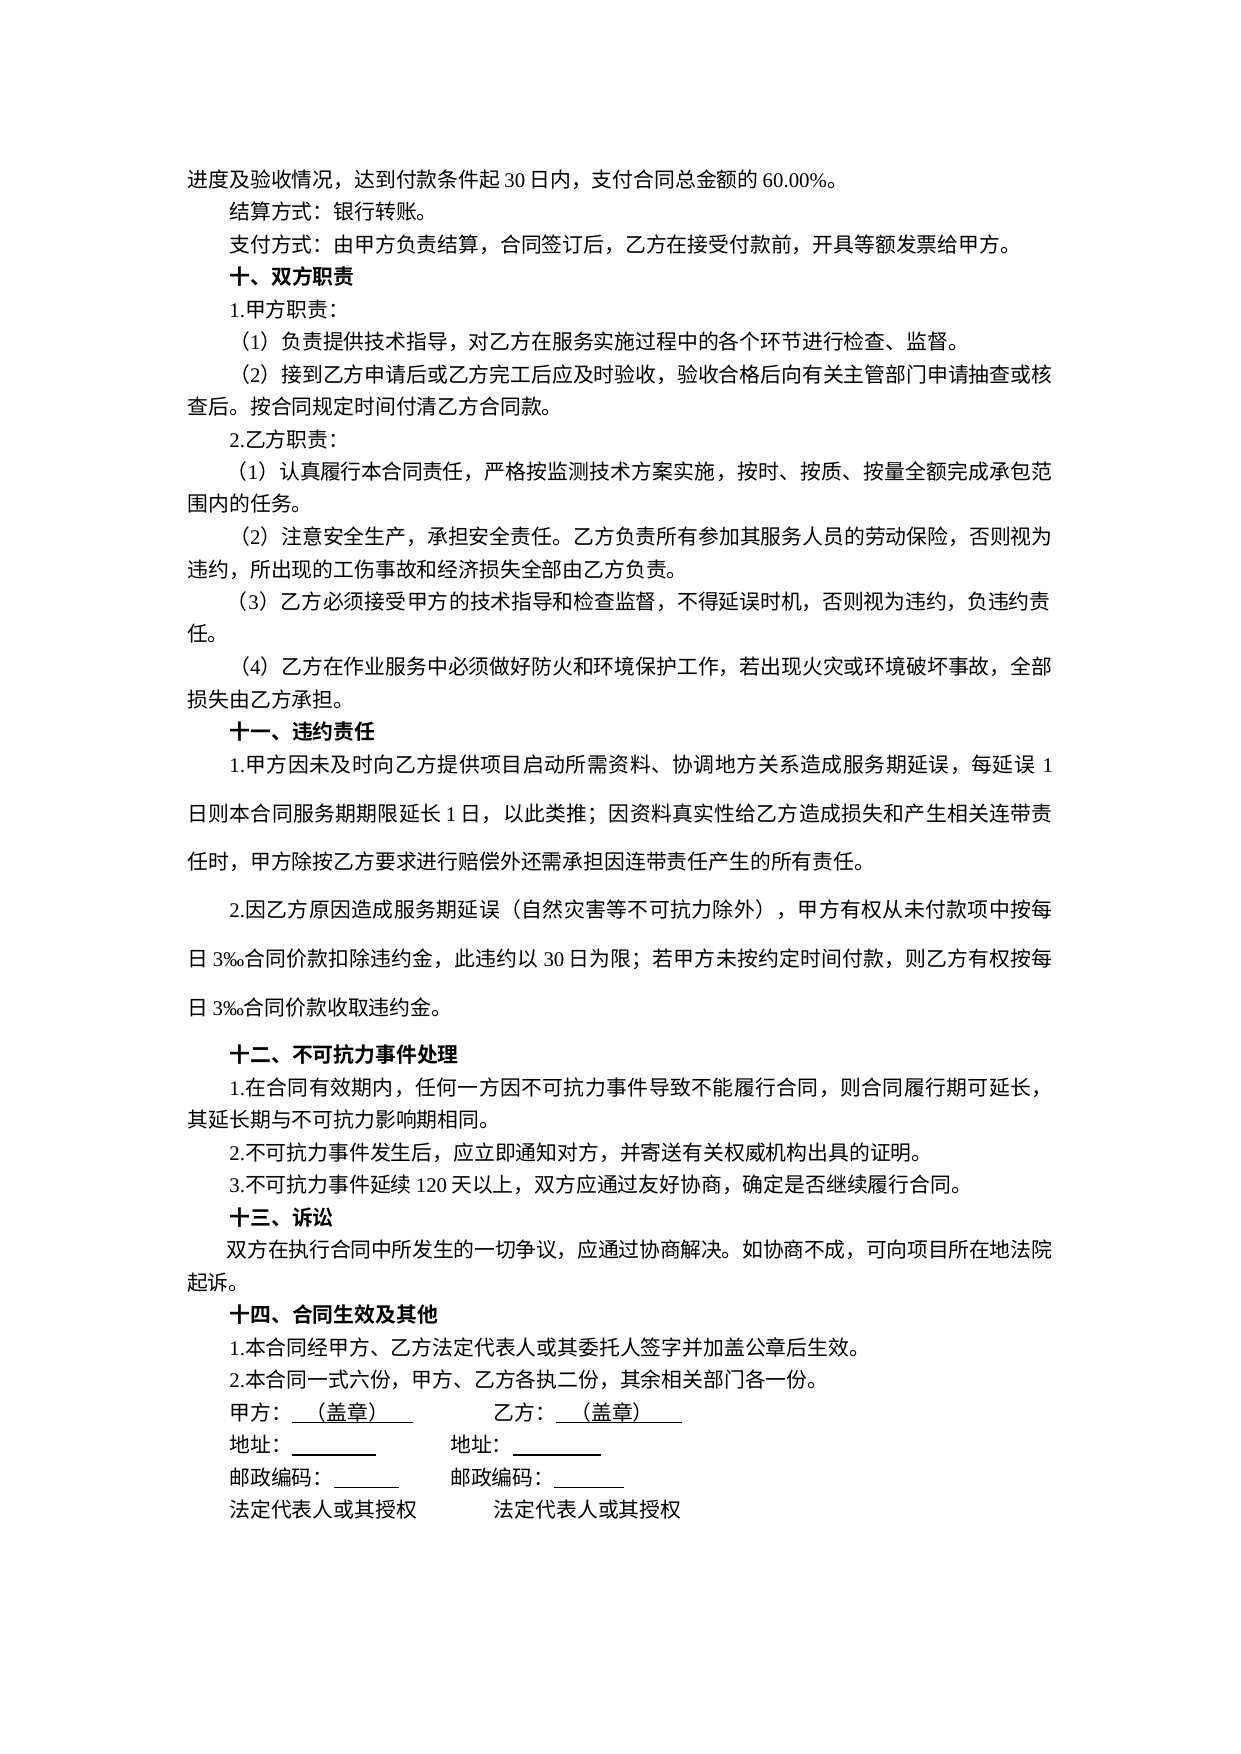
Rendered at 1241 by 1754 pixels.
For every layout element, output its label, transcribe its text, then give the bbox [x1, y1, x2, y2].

text 结算方式：银行转账。 [187, 194, 1053, 227]
text 十、双方职责 [187, 259, 1053, 292]
list 十三、诉讼 [187, 1200, 1053, 1232]
text （3）乙方必须接受甲方的技术指导和检查监督，不得延误时机，否则视为违约，负违约责任。 [187, 584, 1053, 649]
list 2.因乙方原因造成服务期延误（自然灾害等不可抗力除外），甲方有权从未付款项中按每日3‰合同价款扣除违约金，此违约以30日为限；若甲方未按约定时间付款，则乙方有权按每日3‰合同价款收取违约金。 [187, 892, 1053, 1022]
list 2.不可抗力事件发生后，应立即通知对方，并寄送有关权威机构出具的证明。 [187, 1135, 1053, 1167]
list 3.不可抗力事件延续120天以上，双方应通过友好协商，确定是否继续履行合同。 [187, 1167, 1053, 1200]
list 邮政编码： 邮政编码： [187, 1460, 1053, 1492]
list 1.甲方因未及时向乙方提供项目启动所需资料、协调地方关系造成服务期延误，每延误1日则本合同服务期期限延长1日，以此类推；因资料真实性给乙方造成损失和产生相关连带责任时，甲方除按乙方要求进行赔偿外还需承担因连带责任产生的所有责任。 [187, 747, 1053, 877]
text （2）注意安全生产，承担安全责任。乙方负责所有参加其服务人员的劳动保险，否则视为违约，所出现的工伤事故和经济损失全部由乙方负责。 [187, 519, 1053, 584]
list 双方在执行合同中所发生的一切争议，应通过协商解决。如协商不成，可向项目所在地法院起诉。 [187, 1232, 1053, 1297]
text 2.乙方职责： [187, 422, 1053, 454]
text 支付方式：由甲方负责结算，合同签订后，乙方在接受付款前，开具等额发票给甲方。 [187, 227, 1053, 259]
text （4）乙方在作业服务中必须做好防火和环境保护工作，若出现火灾或环境破坏事故，全部损失由乙方承担。 [187, 649, 1053, 714]
text 1.甲方职责： [187, 292, 1053, 324]
list 法定代表人或其授权 法定代表人或其授权 [187, 1492, 1053, 1590]
list 十一、违约责任 [187, 714, 1053, 747]
list 2.本合同一式六份，甲方、乙方各执二份，其余相关部门各一份。 [187, 1362, 1053, 1395]
list 1.本合同经甲方、乙方法定代表人或其委托人签字并加盖公章后生效。 [187, 1330, 1053, 1362]
text （1）认真履行本合同责任，严格按监测技术方案实施，按时、按质、按量全额完成承包范围内的任务。 [187, 454, 1053, 519]
list 1.在合同有效期内，任何一方因不可抗力事件导致不能履行合同，则合同履行期可延长，其延长期与不可抗力影响期相同。 [187, 1070, 1053, 1135]
text （2）接到乙方申请后或乙方完工后应及时验收，验收合格后向有关主管部门申请抽查或核查后。按合同规定时间付清乙方合同款。 [187, 357, 1053, 422]
list 十二、不可抗力事件处理 [187, 1037, 1053, 1070]
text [187, 162, 1053, 194]
text （1）负责提供技术指导，对乙方在服务实施过程中的各个环节进行检查、监督。 [187, 324, 1053, 357]
list 十四、合同生效及其他 [187, 1297, 1053, 1330]
list 甲方： （盖章） 乙方： （盖章） [187, 1395, 1053, 1427]
list 地址： 地址： [187, 1427, 1053, 1460]
